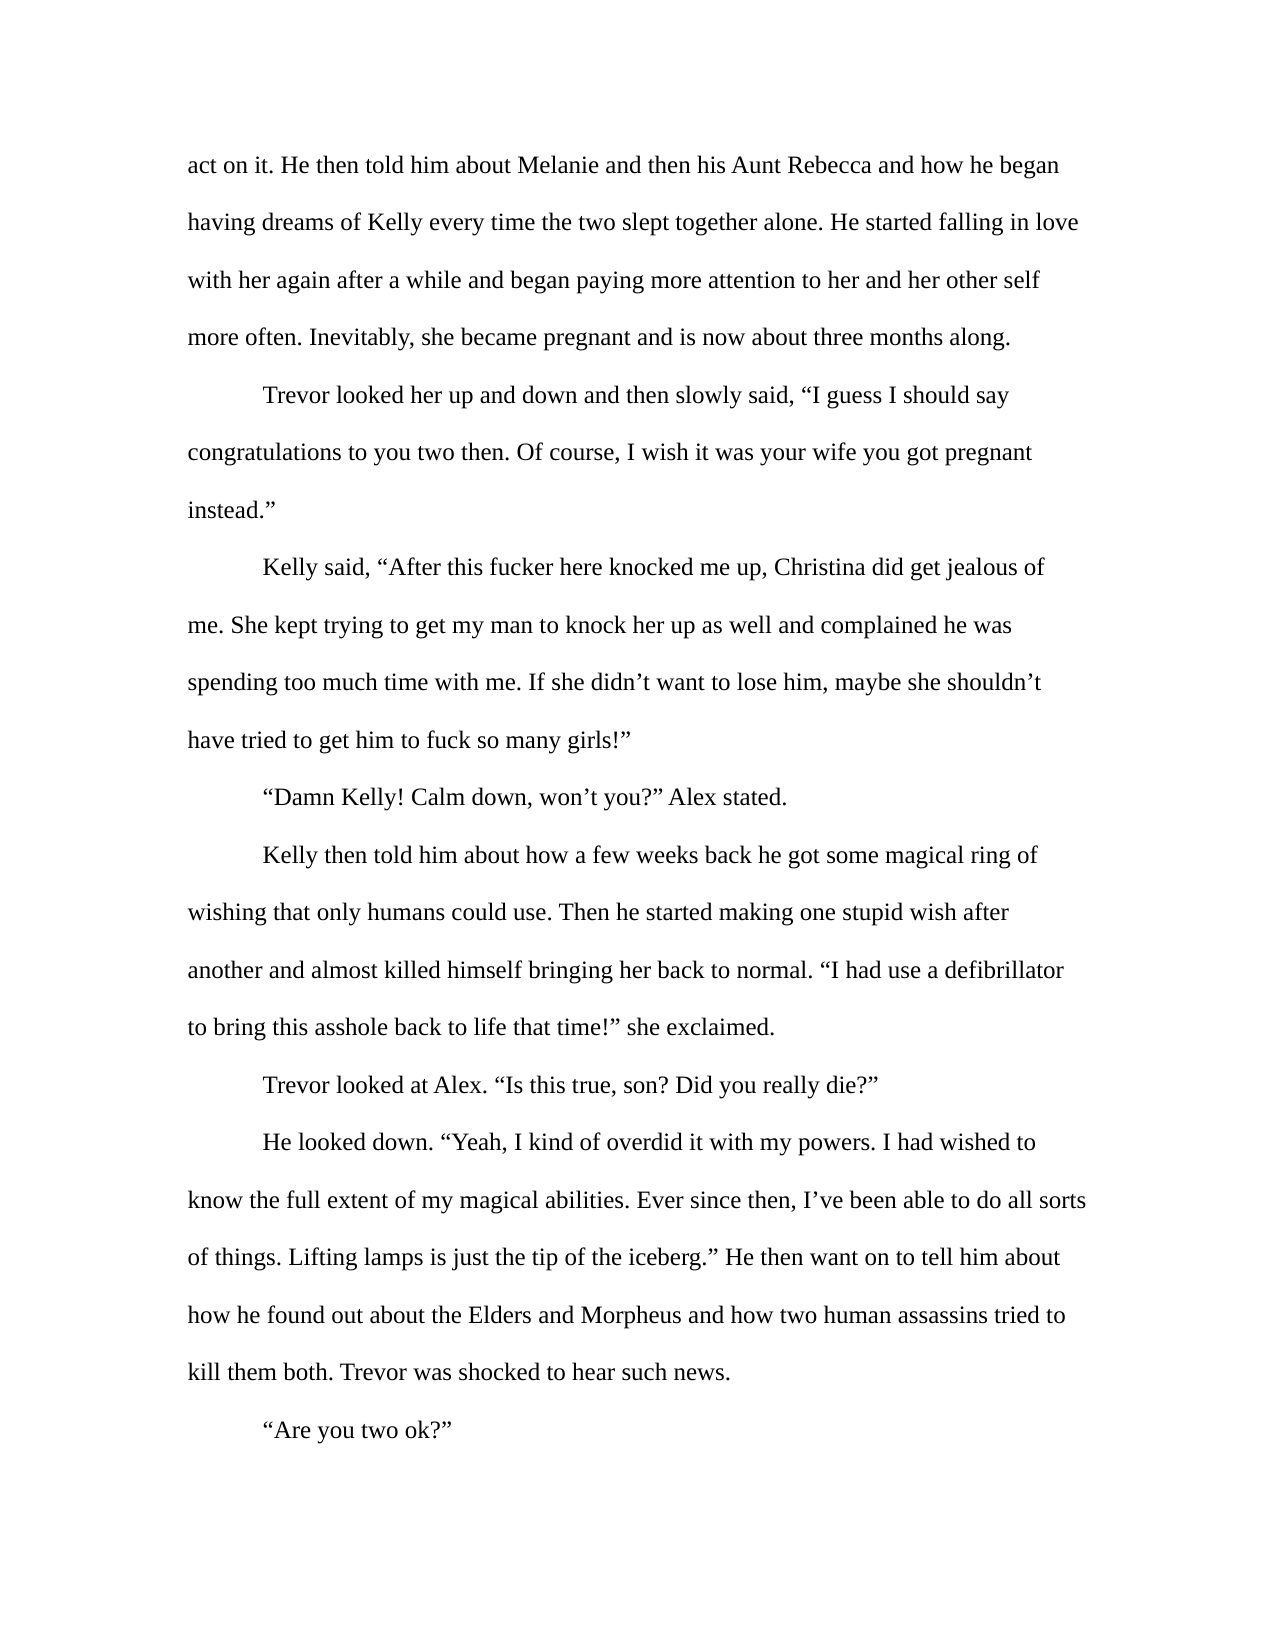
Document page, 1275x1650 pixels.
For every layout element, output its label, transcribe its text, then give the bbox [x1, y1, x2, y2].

text He looked down. “Yeah, I kind of overdid it with my powers. I had wished to know the full extent of my magical abilities. Ever since then, I’ve been able to do all sorts of things. Lifting lamps is just the tip of the iceberg.” He then want on to tell him about how he found out about the Elders and Morpheus and how two human assassins tried to kill them both. Trevor was shocked to hear such news. [187, 1127, 1087, 1386]
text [187, 150, 1087, 351]
text Trevor looked at Alex. “Is this true, son? Did you really die?” [187, 1070, 1087, 1099]
text Kelly then told him about how a few weeks back he got some magical ring of wishing that only humans could use. Then he started making one stupid wish after another and almost killed himself bringing her back to normal. “I had use a defibrillator to bring this asshole back to life that time!” she exclaimed. [187, 840, 1087, 1041]
text Kelly said, “After this fucker here knocked me up, Christina did get jealous of me. She kept trying to get my man to knock her up as well and complained he was spending too much time with me. If she didn’t want to lose him, maybe she shouldn’t have tried to get him to fuck so many girls!” [187, 552, 1087, 754]
text “Damn Kelly! Calm down, won’t you?” Alex stated. [187, 782, 1087, 811]
text Trevor looked her up and down and then slowly said, “I guess I should say congratulations to you two then. Of course, I wish it was your wife you got pregnant instead.” [187, 380, 1087, 524]
text “Are you two ok?” [187, 1415, 1087, 1444]
